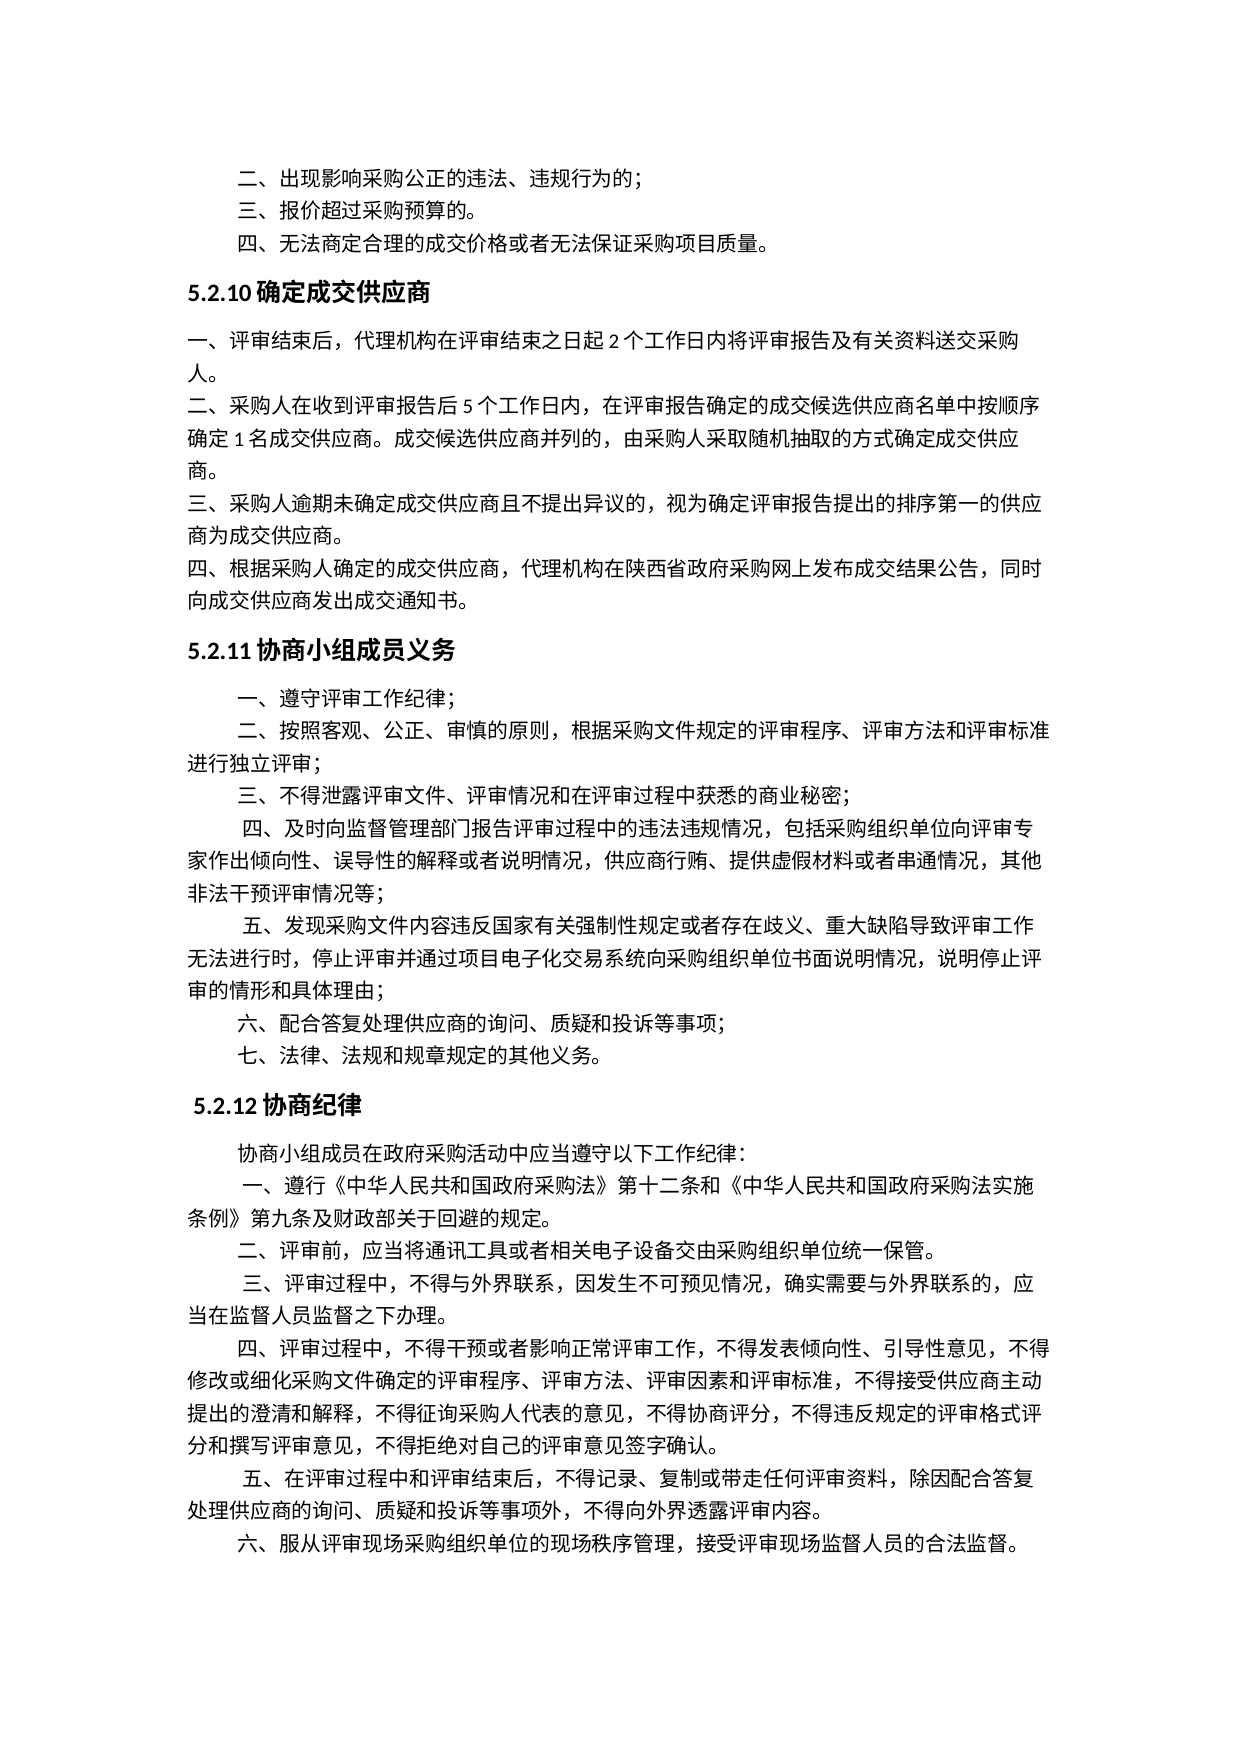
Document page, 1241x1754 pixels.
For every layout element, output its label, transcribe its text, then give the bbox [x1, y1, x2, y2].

text 三、不得泄露评审文件、评审情况和在评审过程中获悉的商业秘密； [187, 779, 1053, 812]
text 一、评审结束后，代理机构在评审结束之日起2个工作日内将评审报告及有关资料送交采购人。 [187, 324, 1053, 389]
text 二、评审前，应当将通讯工具或者相关电子设备交由采购组织单位统一保管。 [187, 1234, 1053, 1267]
text 二、出现影响采购公正的违法、违规行为的； [187, 162, 1053, 194]
text 5.2.12协商纪律 [187, 1072, 1053, 1137]
text 四、及时向监督管理部门报告评审过程中的违法违规情况，包括采购组织单位向评审专家作出倾向性、误导性的解释或者说明情况，供应商行贿、提供虚假材料或者串通情况，其他非法干预评审情况等； [187, 812, 1053, 909]
text 三、采购人逾期未确定成交供应商且不提出异议的，视为确定评审报告提出的排序第一的供应商为成交供应商。 [187, 487, 1053, 552]
text 三、报价超过采购预算的。 [187, 194, 1053, 227]
text 二、按照客观、公正、审慎的原则，根据采购文件规定的评审程序、评审方法和评审标准进行独立评审； [187, 714, 1053, 779]
text 一、遵守评审工作纪律； [187, 682, 1053, 714]
text 四、无法商定合理的成交价格或者无法保证采购项目质量。 [187, 227, 1053, 259]
text 七、法律、法规和规章规定的其他义务。 [187, 1039, 1053, 1072]
text 一、遵行《中华人民共和国政府采购法》第十二条和《中华人民共和国政府采购法实施条例》第九条及财政部关于回避的规定。 [187, 1169, 1053, 1234]
text 六、服从评审现场采购组织单位的现场秩序管理，接受评审现场监督人员的合法监督。 [187, 1527, 1053, 1559]
text 六、配合答复处理供应商的询问、质疑和投诉等事项； [187, 1007, 1053, 1039]
text 四、根据采购人确定的成交供应商，代理机构在陕西省政府采购网上发布成交结果公告，同时向成交供应商发出成交通知书。 [187, 552, 1053, 617]
text 5.2.10确定成交供应商 [187, 259, 1053, 324]
text 四、评审过程中，不得干预或者影响正常评审工作，不得发表倾向性、引导性意见，不得修改或细化采购文件确定的评审程序、评审方法、评审因素和评审标准，不得接受供应商主动提出的澄清和解释，不得征询采购人代表的意见，不得协商评分，不得违反规定的评审格式评分和撰写评审意见，不得拒绝对自己的评审意见签字确认。 [187, 1332, 1053, 1462]
text 协商小组成员在政府采购活动中应当遵守以下工作纪律： [187, 1137, 1053, 1169]
text 二、采购人在收到评审报告后5个工作日内，在评审报告确定的成交候选供应商名单中按顺序确定1名成交供应商。成交候选供应商并列的，由采购人采取随机抽取的方式确定成交供应商。 [187, 389, 1053, 487]
text 五、发现采购文件内容违反国家有关强制性规定或者存在歧义、重大缺陷导致评审工作无法进行时，停止评审并通过项目电子化交易系统向采购组织单位书面说明情况，说明停止评审的情形和具体理由； [187, 909, 1053, 1007]
text 三、评审过程中，不得与外界联系，因发生不可预见情况，确实需要与外界联系的，应当在监督人员监督之下办理。 [187, 1267, 1053, 1332]
text 五、在评审过程中和评审结束后，不得记录、复制或带走任何评审资料，除因配合答复处理供应商的询问、质疑和投诉等事项外，不得向外界透露评审内容。 [187, 1462, 1053, 1527]
text 5.2.11协商小组成员义务 [187, 617, 1053, 682]
